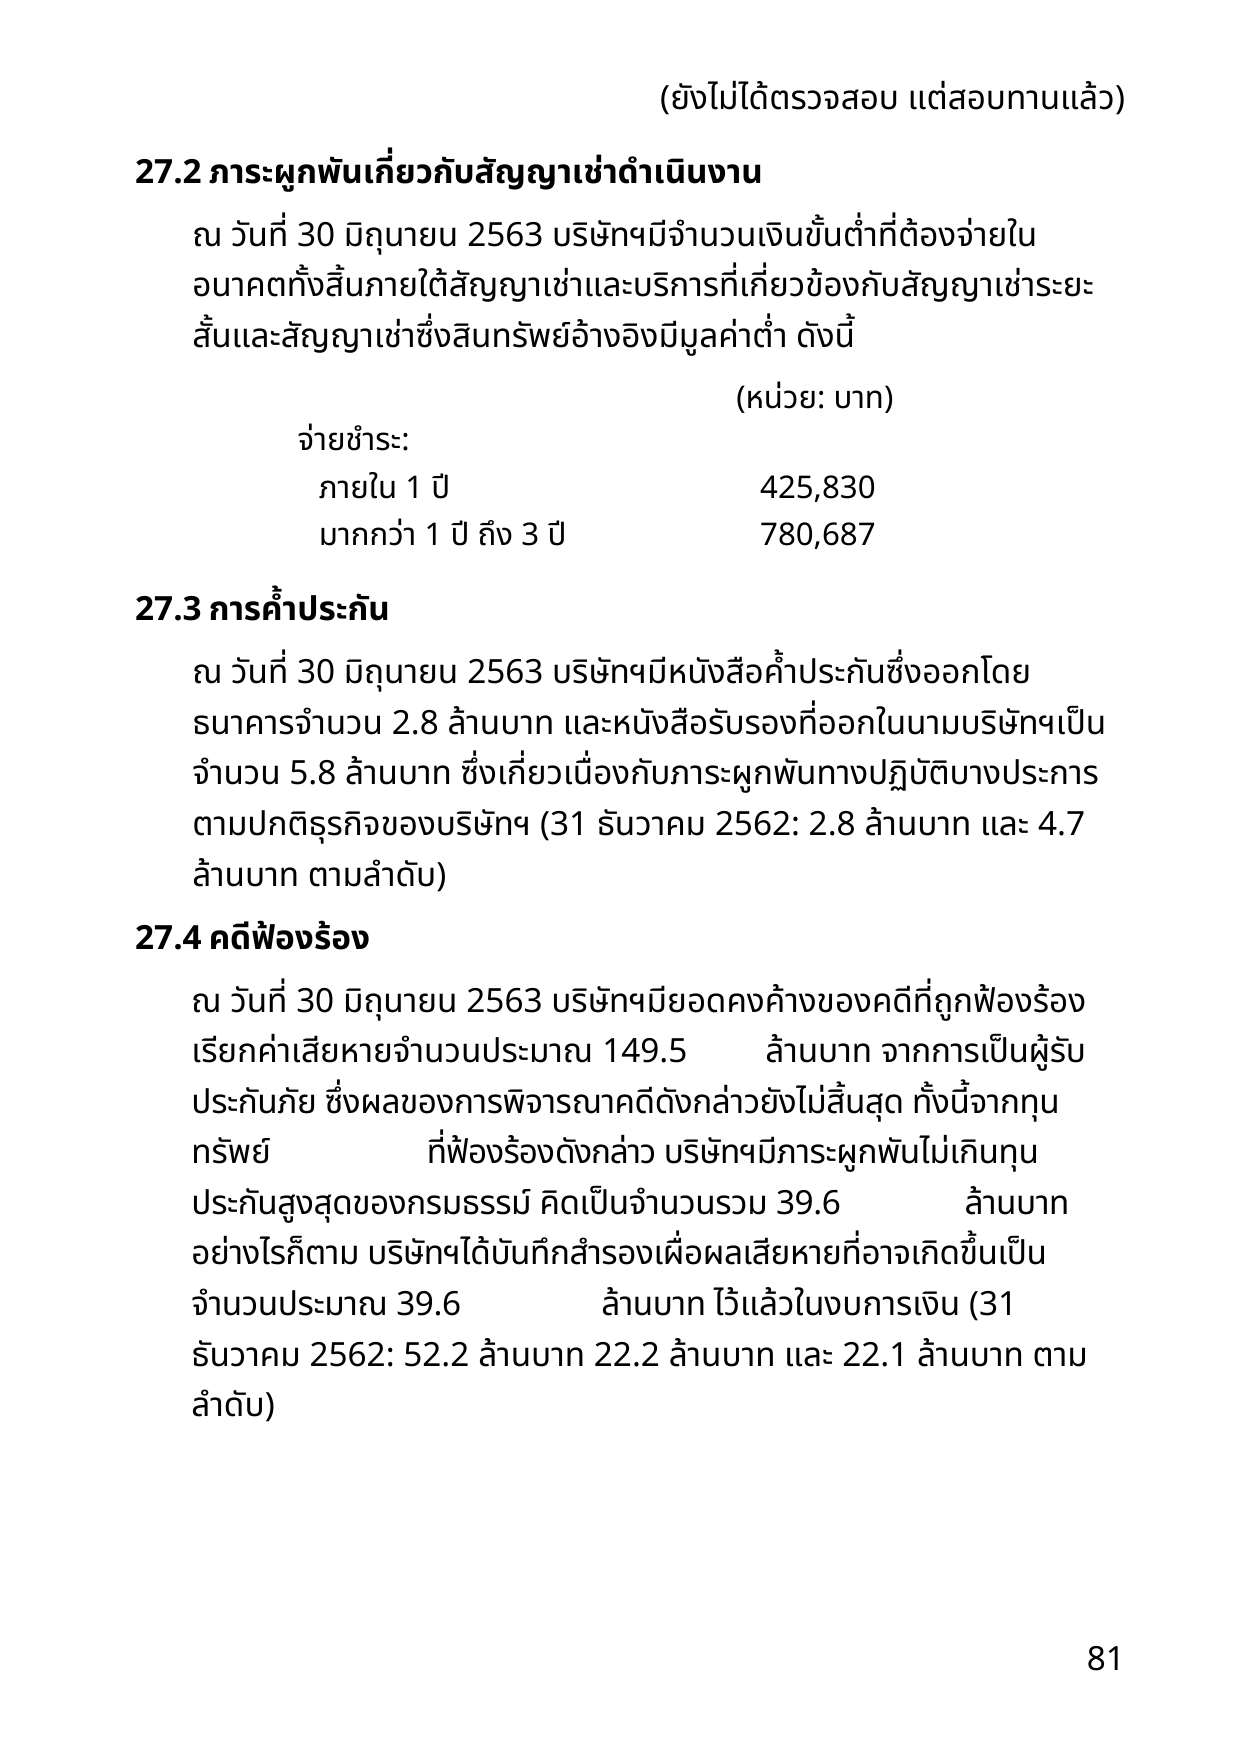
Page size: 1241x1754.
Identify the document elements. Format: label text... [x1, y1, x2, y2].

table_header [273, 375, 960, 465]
text ณ วันที่ 30 มิถุนายน 2563 บริษัทฯมียอดคงค้างของคดีที่ถูกฟ้องร้องเรียกค่าเสียหายจำนวนประมาณ 149.5 ล้านบาท จากการเป็นผู้รับประกันภัย ซึ่งผลของการพิจารณาคดีดังกล่าวยังไม่สิ้นสุด ทั้งนี้จากทุนทรัพย์ ที่ฟ้องร้องดังกล่าว บริษัทฯมีภาระผูกพันไม่เกินทุนประกันสูงสุดของกรมธรรม์ คิดเป็นจำนวนรวม 39.6 ล้านบาท อย่างไรก็ตาม บริษัทฯได้บันทึกสำรองเผื่อผลเสียหายที่อาจเกิดขึ้นเป็นจำนวนประมาณ 39.6 ล้านบาท ไว้แล้วในงบการเงิน (31 ธันวาคม 2562: 52.2 ล้านบาท 22.2 ล้านบาท และ 22.1 ล้านบาท ตามลำดับ) [191, 977, 1125, 1432]
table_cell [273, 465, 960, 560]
text 27.4 คดีฟ้องร้อง [135, 913, 1120, 964]
text 27.3 การค้ำประกัน [135, 585, 1120, 635]
text ณ วันที่ 30 มิถุนายน 2563 บริษัทฯมีหนังสือค้ำประกันซึ่งออกโดยธนาคารจำนวน 2.8 ล้านบาท และหนังสือรับรองที่ออกในนามบริษัทฯเป็นจำนวน 5.8 ล้านบาท ซึ่งเกี่ยวเนื่องกับภาระผูกพันทางปฏิบัติบางประการตามปกติธุรกิจของบริษัทฯ (31 ธันวาคม 2562: 2.8 ล้านบาท และ 4.7 ล้านบาท ตามลำดับ) [135, 648, 1120, 901]
text 27.2 ภาระผูกพันเกี่ยวกับสัญญาเช่าดำเนินงาน [135, 147, 1121, 198]
text ณ วันที่ 30 มิถุนายน 2563 บริษัทฯมีจำนวนเงินขั้นต่ำที่ต้องจ่ายในอนาคตทั้งสิ้นภายใต้สัญญาเช่าและบริการที่เกี่ยวข้องกับสัญญาเช่าระยะสั้นและสัญญาเช่าซึ่งสินทรัพย์อ้างอิงมีมูลค่าต่ำ ดังนี้ [192, 211, 1120, 362]
